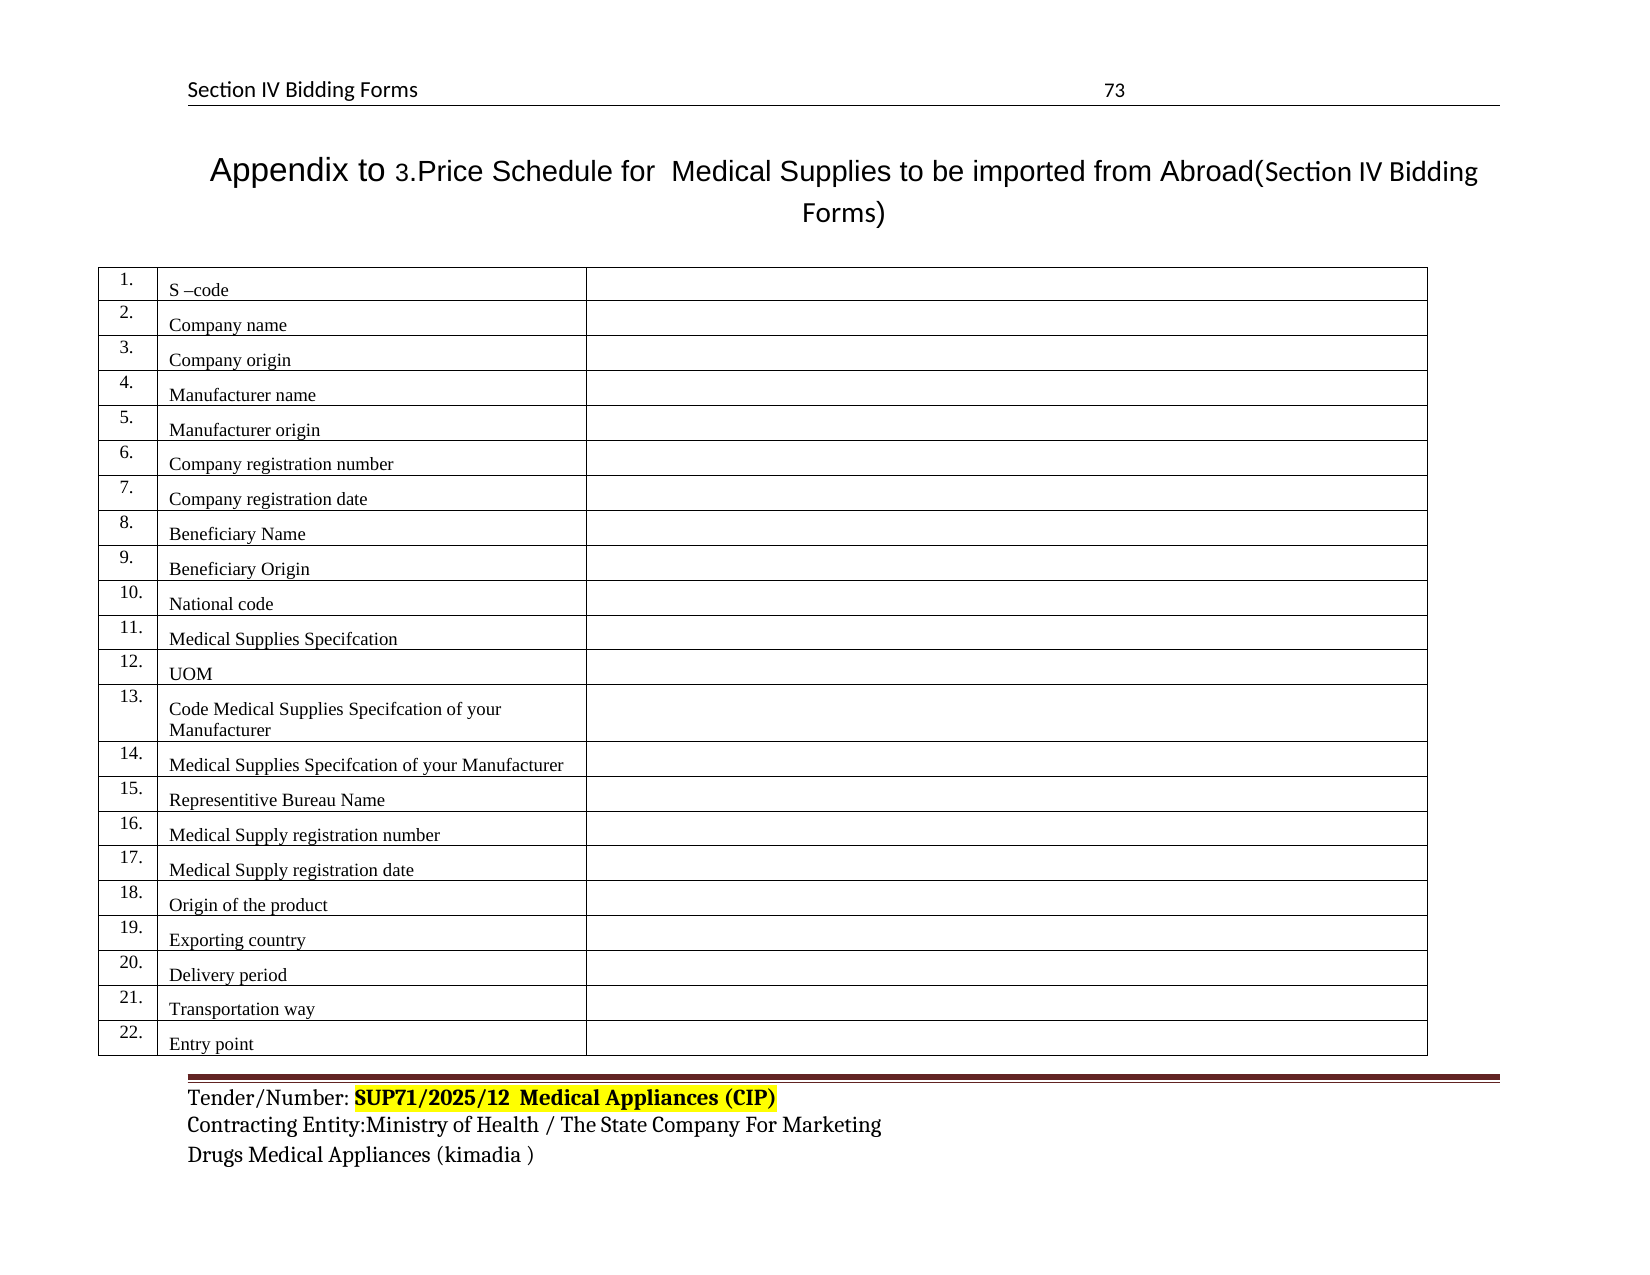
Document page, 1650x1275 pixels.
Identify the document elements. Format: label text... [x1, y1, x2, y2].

table_cell [587, 616, 1427, 649]
table_cell [99, 986, 157, 1020]
text Appendix to 3.Price Schedule for Medical Supplies to be imported from Abroad(Section IV Bidding Forms) [187, 150, 1500, 229]
table_cell [587, 301, 1427, 335]
table_cell [587, 650, 1427, 684]
table_cell Code Medical Supplies Specifcation of your Manufacturer [158, 685, 586, 741]
table_cell [99, 881, 157, 915]
table_cell [587, 951, 1427, 985]
table_cell [587, 441, 1427, 475]
table_cell [587, 336, 1427, 370]
table_cell Delivery period [158, 951, 586, 985]
table_cell [587, 581, 1427, 614]
table_cell [587, 881, 1427, 915]
table_cell [587, 986, 1427, 1020]
table_cell [99, 846, 157, 880]
table_cell [587, 846, 1427, 880]
table_cell Company registration number [158, 441, 586, 475]
table_cell [587, 511, 1427, 545]
table_cell Company origin [158, 336, 586, 370]
table_cell [587, 685, 1427, 741]
table_cell Beneficiary Origin [158, 546, 586, 579]
table_cell [99, 441, 157, 475]
table_cell [587, 916, 1427, 950]
table_cell Representitive Bureau Name [158, 777, 586, 811]
table_cell Beneficiary Name [158, 511, 586, 545]
table_cell [99, 685, 157, 741]
table_cell Medical Supply registration date [158, 846, 586, 880]
table_cell National code [158, 581, 586, 614]
table_cell [99, 616, 157, 649]
table_cell [587, 476, 1427, 510]
table_cell [587, 1021, 1427, 1055]
table_cell [99, 511, 157, 545]
table_cell [99, 951, 157, 985]
table_cell [99, 581, 157, 614]
table_cell Medical Supplies Specifcation [158, 616, 586, 649]
table_cell [587, 742, 1427, 776]
table_cell Exporting country [158, 916, 586, 950]
table_cell Medical Supply registration number [158, 812, 586, 845]
table_header [587, 268, 1427, 300]
table_cell [99, 406, 157, 440]
table_cell [99, 476, 157, 510]
table_cell UOM [158, 650, 586, 684]
table_cell Manufacturer name [158, 371, 586, 405]
table_cell Company registration date [158, 476, 586, 510]
table_cell Origin of the product [158, 881, 586, 915]
table_cell [99, 546, 157, 579]
table_cell Manufacturer origin [158, 406, 586, 440]
table_header S –code [158, 268, 586, 300]
table_cell Company name [158, 301, 586, 335]
table_cell [587, 812, 1427, 845]
table_cell Transportation way [158, 986, 586, 1020]
table_cell [99, 371, 157, 405]
table_cell [99, 650, 157, 684]
table_cell [99, 777, 157, 811]
table_cell Medical Supplies Specifcation of your Manufacturer [158, 742, 586, 776]
table_cell [99, 742, 157, 776]
table_cell [587, 406, 1427, 440]
table_cell [587, 777, 1427, 811]
table_cell [587, 371, 1427, 405]
table_cell Entry point [158, 1021, 586, 1055]
table_header [99, 268, 157, 300]
table_cell [99, 812, 157, 845]
table_cell [99, 336, 157, 370]
table_cell [99, 916, 157, 950]
table_cell [99, 301, 157, 335]
table_cell [99, 1021, 157, 1055]
table_cell [587, 546, 1427, 579]
